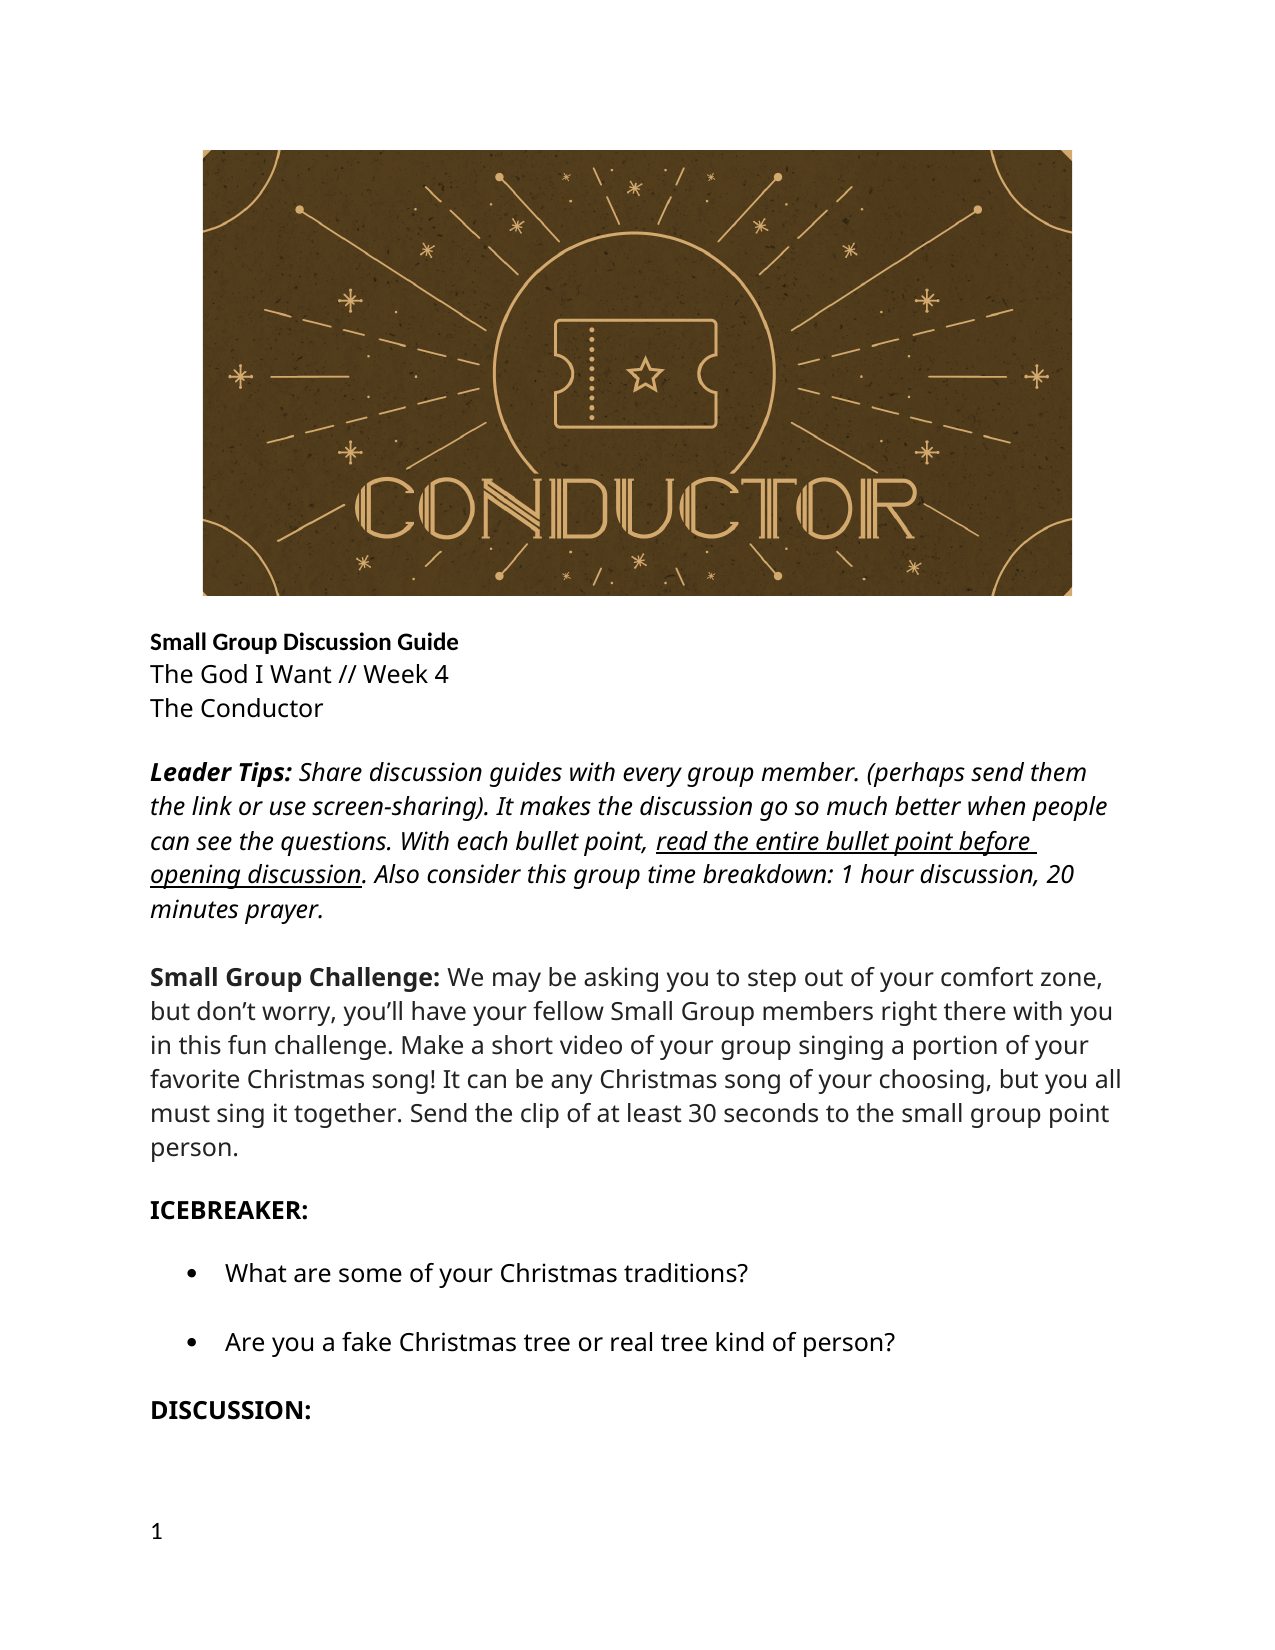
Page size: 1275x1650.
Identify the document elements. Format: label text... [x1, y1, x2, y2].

text Small Group Challenge: We may be asking you to step out of your comfort zone, but don’t worry, you’ll have your fellow Small Group members right there with you in this fun challenge. Make a short video of your group singing a portion of your favorite Christmas song! It can be any Christmas song of your choosing, but you all must sing it together. Send the clip of at least 30 seconds to the small group point person. [150, 959, 1125, 1164]
text DISCUSSION: [150, 1392, 1125, 1426]
list Are you a fake Christmas tree or real tree kind of person? [187, 1324, 1125, 1358]
text Leader Tips: Share discussion guides with every group member. (perhaps send them the link or use screen-sharing). It makes the discussion go so much better when people can see the questions. With each bullet point, read the entire bullet point before opening discussion. Also consider this group time breakdown: 1 hour discussion, 20 minutes prayer. [150, 755, 1125, 925]
text ICEBREAKER: [150, 1193, 1125, 1227]
text The God I Want // Week 4 [150, 656, 1125, 690]
text Small Group Discussion Guide [150, 626, 1125, 656]
picture [202, 150, 1073, 596]
text The Conductor [150, 690, 1125, 724]
list What are some of your Christmas traditions? [187, 1256, 1125, 1290]
